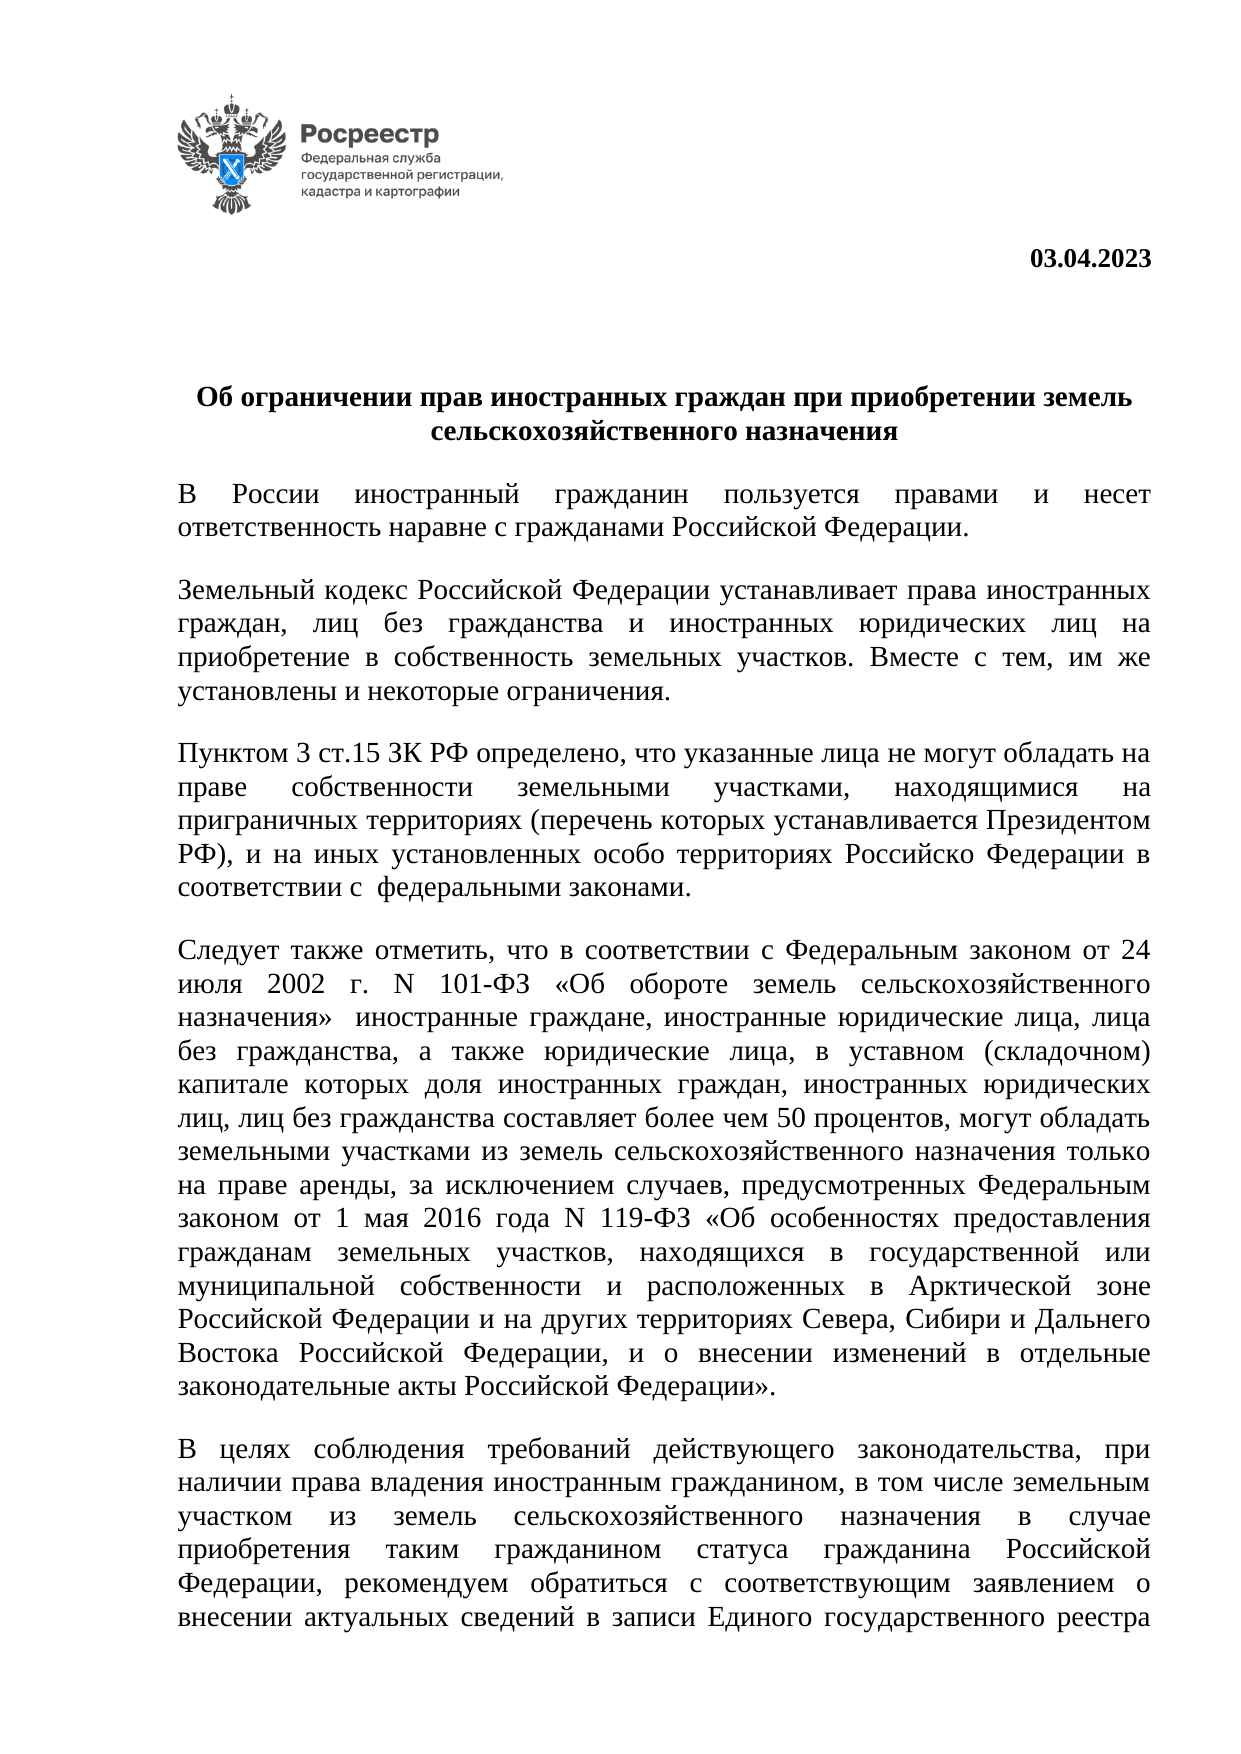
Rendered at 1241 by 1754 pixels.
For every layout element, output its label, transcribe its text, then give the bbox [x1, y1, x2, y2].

text Следует также отметить, что в соответствии с Федеральным законом от 24 июля 2002 г. N 101-ФЗ «Об обороте земель сельскохозяйственного назначения» иностранные граждане, иностранные юридические лица, лица без гражданства, а также юридические лица, в уставном (складочном) капитале которых доля иностранных граждан, иностранных юридических лиц, лиц без гражданства составляет более чем 50 процентов, могут обладать земельными участками из земель сельскохозяйственного назначения только на праве аренды, за исключением случаев, предусмотренных Федеральным законом от 1 мая 2016 года N 119-ФЗ «Об особенностях предоставления гражданам земельных участков, находящихся в государственной или муниципальной собственности и расположенных в Арктической зоне Российской Федерации и на других территориях Севера, Сибири и Дальнего Востока Российской Федерации, и о внесении изменений в отдельные законодательные акты Российской Федерации». [177, 932, 1152, 1402]
text Пунктом 3 ст.15 ЗК РФ определено, что указанные лица не могут обладать на праве собственности земельными участками, находящимися на приграничных территориях (перечень которых устанавливается Президентом РФ), и на иных установленных особо территориях Российско Федерации в соответствии с федеральными законами. [177, 735, 1152, 903]
picture [177, 94, 503, 215]
text Земельный кодекс Российской Федерации устанавливает права иностранных граждан, лиц без гражданства и иностранных юридических лиц на приобретение в собственность земельных участков. Вместе с тем, им же установлены и некоторые ограничения. [177, 572, 1152, 706]
text 03.04.2023 [177, 242, 1152, 273]
text В России иностранный гражданин пользуется правами и несет ответственность наравне с гражданами Российской Федерации. [177, 476, 1152, 543]
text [177, 1431, 1152, 1632]
text Об ограничении прав иностранных граждан при приобретении земель сельскохозяйственного назначения [177, 379, 1152, 447]
